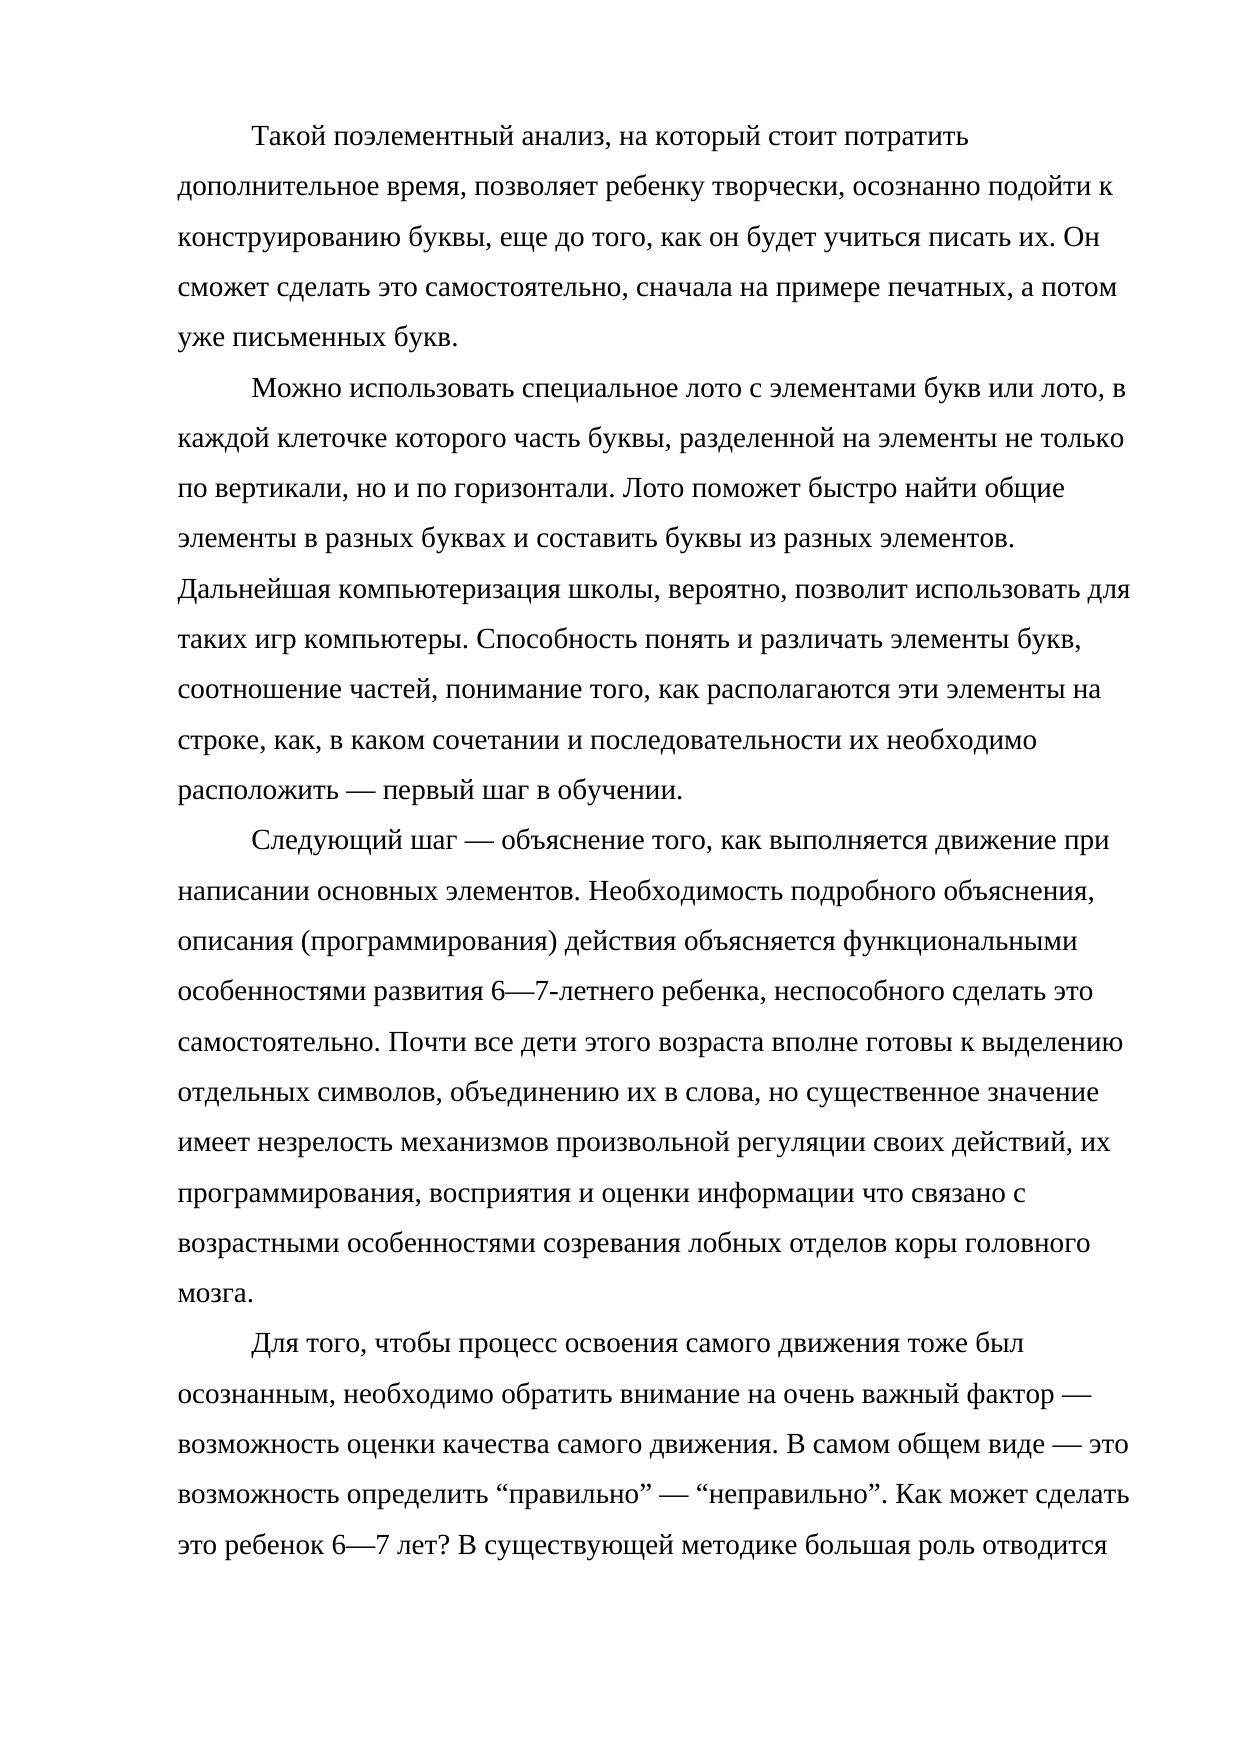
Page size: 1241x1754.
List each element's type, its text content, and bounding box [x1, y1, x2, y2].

text Можно использовать специальное лото с элементами букв или лото, в каждой клеточке которого часть буквы, разделенной на элементы не только по вертикали, но и по горизонтали. Лото поможет быстро найти общие элементы в разных буквах и составить буквы из разных элементов. Дальнейшая компьютеризация школы, вероятно, позволит использовать для таких игр компьютеры. Способность понять и различать элементы букв, соотношение частей, понимание того, как располагаются эти элементы на строке, как, в каком сочетании и последовательности их необходимо расположить — первый шаг в обучении. [177, 370, 1152, 806]
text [177, 1326, 1152, 1560]
text Такой поэлементный анализ, на который стоит потратить дополнительное время, позволяет ребенку творчески, осознанно подойти к конструированию буквы, еще до того, как он будет учиться писать их. Он сможет сделать это самостоятельно, сначала на примере печатных, а потом уже письменных букв. [177, 118, 1152, 353]
text Следующий шаг — объяснение того, как выполняется движение при написании основных элементов. Необходимость подробного объяснения, описания (программирования) действия объясняется функциональными особенностями развития 6—7-летнего ребенка, неспособного сделать это самостоятельно. Почти все дети этого возраста вполне готовы к выделению отдельных символов, объединению их в слова, но существенное значение имеет незрелость механизмов произвольной регуляции своих действий, их программирования, восприятия и оценки информации что связано с возрастными особенностями созревания лобных отделов коры головного мозга. [177, 822, 1152, 1309]
